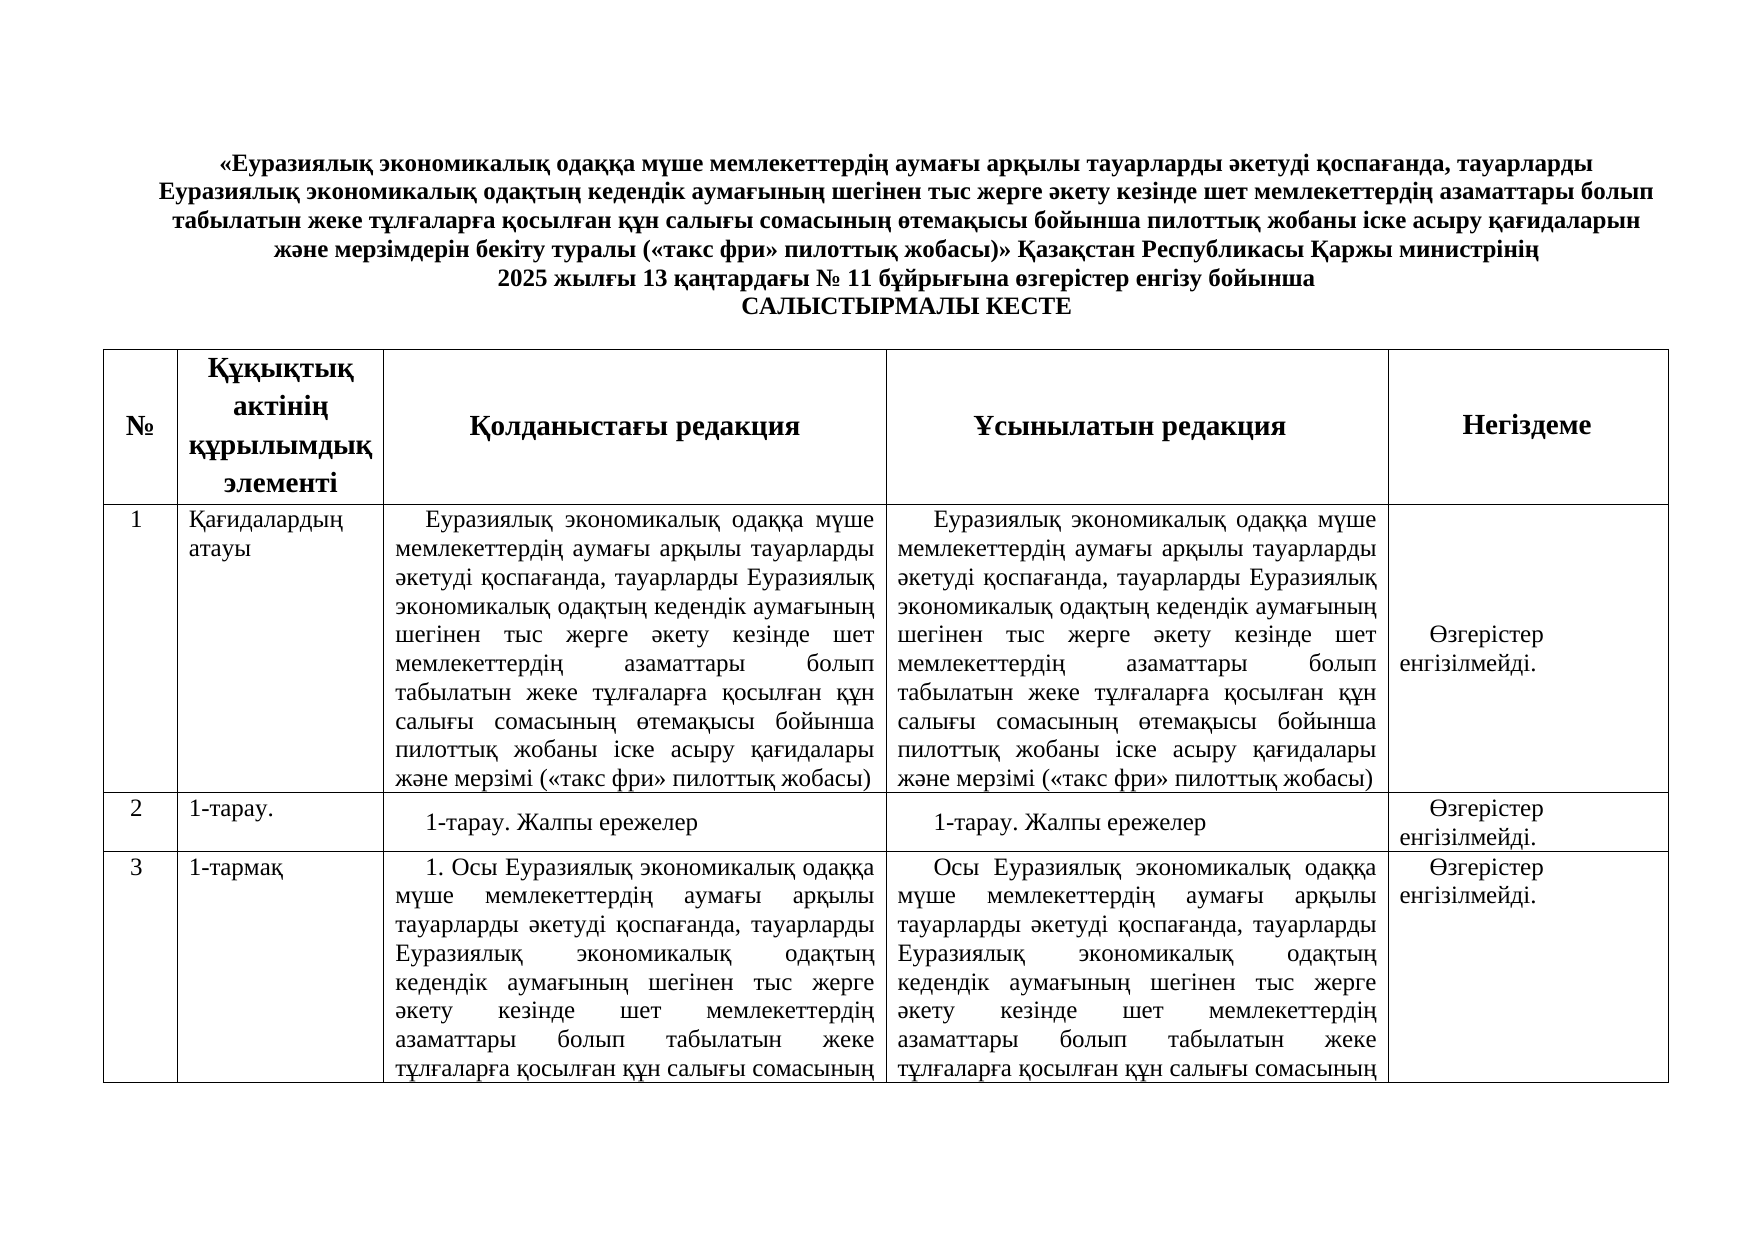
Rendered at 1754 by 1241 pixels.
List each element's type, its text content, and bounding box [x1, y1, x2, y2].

table_cell Өзгерістер енгізілмейді. [1389, 505, 1668, 792]
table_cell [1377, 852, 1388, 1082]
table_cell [1389, 852, 1668, 1082]
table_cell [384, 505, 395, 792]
text «Еуразиялық экономикалық одаққа мүше мемлекеттердің аумағы арқылы тауарларды әкетуді қоспағанда, тауарларды Еуразиялық экономикалық одақтың кедендік аумағының шегінен тыс жерге әкету кезінде шет мемлекеттердің азаматтары болып табылатын жеке тұлғаларға қосылған құн салығы сомасының өтемақысы бойынша пилоттық жобаны іске асыру қағидаларын және мерзімдерін бекіту туралы («такс фри» пилоттық жобасы)» Қазақстан Республикасы Қаржы министрінің 2025 жылғы 13 қаңтардағы № 11 бұйрығына өзгерістер енгізу бойынша [148, 148, 1665, 291]
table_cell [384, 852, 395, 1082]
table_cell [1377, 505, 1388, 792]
table_header № [104, 350, 177, 503]
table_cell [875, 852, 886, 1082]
table_header Негіздеме [1389, 350, 1668, 503]
table_cell 1-тарау. [178, 793, 383, 851]
table_cell 1 [104, 505, 177, 792]
table_cell 2 [104, 793, 177, 851]
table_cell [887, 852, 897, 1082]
table_cell 1-тарау. Жалпы ережелер [384, 793, 886, 851]
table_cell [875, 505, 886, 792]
text САЛЫСТЫРМАЛЫ КЕСТЕ [148, 291, 1665, 320]
table_header Қолданыстағы редакция [384, 350, 886, 503]
table_header Ұсынылатын редакция [887, 350, 1388, 503]
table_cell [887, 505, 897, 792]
table_cell 3 [104, 852, 177, 1082]
table_header Құқықтық актінің құрылымдық элементі [178, 350, 383, 503]
table_cell 1-тарау. Жалпы ережелер [887, 793, 1388, 851]
table_cell Қағидалардың атауы [178, 505, 383, 792]
table_cell 1-тармақ [178, 852, 383, 1082]
